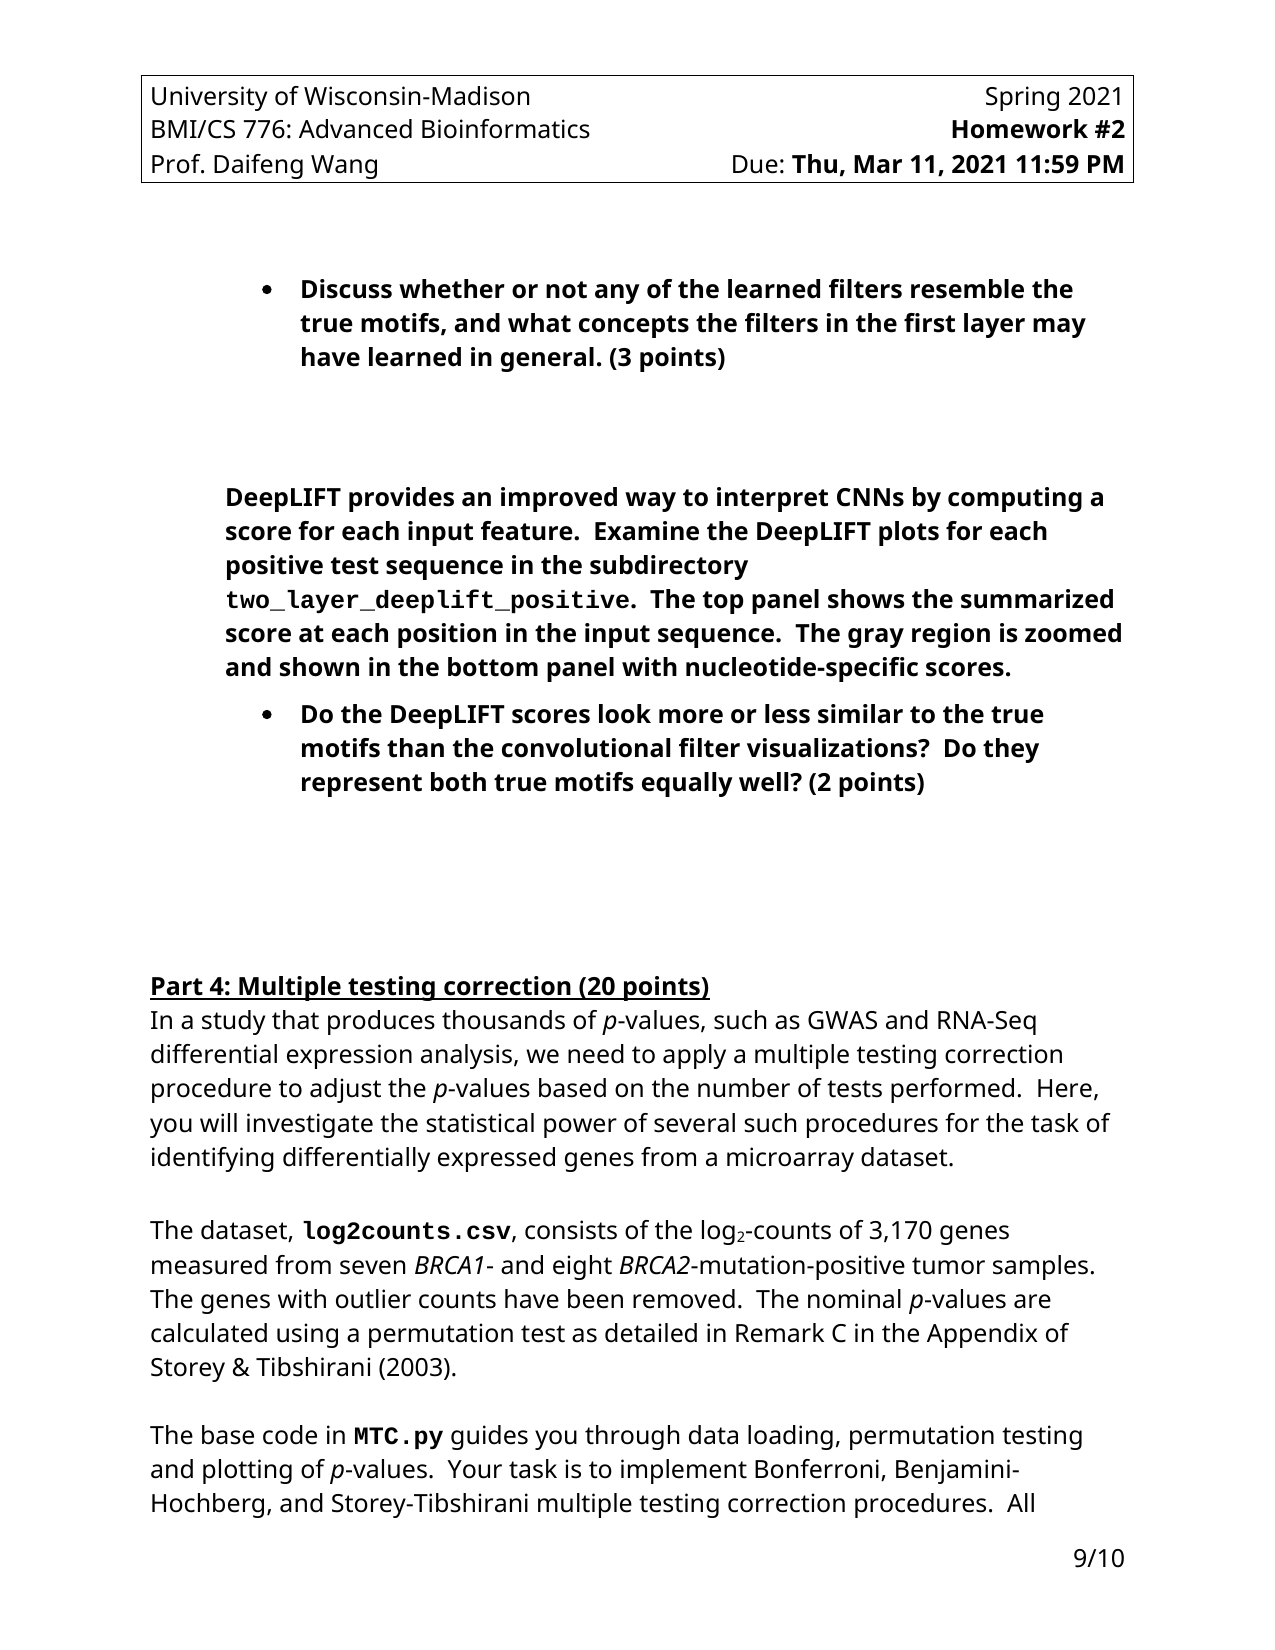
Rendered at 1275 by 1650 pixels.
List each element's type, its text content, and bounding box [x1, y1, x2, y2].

list Discuss whether or not any of the learned filters resemble the true motifs, and what concepts the filters in the first layer may have learned in general. (3 points) [262, 272, 1125, 374]
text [150, 1418, 1125, 1520]
text DeepLIFT provides an improved way to interpret CNNs by computing a score for each input feature. Examine the DeepLIFT plots for each positive test sequence in the subdirectory two_layer_deeplift_positive. The top panel shows the summarized score at each position in the input sequence. The gray region is zoomed and shown in the bottom panel with nucleotide-specific scores. [225, 479, 1125, 684]
text In a study that produces thousands of p-values, such as GWAS and RNA-Seq differential expression analysis, we need to apply a multiple testing correction procedure to adjust the p-values based on the number of tests performed. Here, you will investigate the statistical power of several such procedures for the task of identifying differentially expressed genes from a microarray dataset. [150, 1003, 1125, 1173]
text The dataset, log2counts.csv, consists of the log2-counts of 3,170 genes measured from seven BRCA1- and eight BRCA2-mutation-positive tumor samples. The genes with outlier counts have been removed. The nominal p-values are calculated using a permutation test as detailed in Remark C in the Appendix of Storey & Tibshirani (2003). [150, 1213, 1125, 1383]
list Do the DeepLIFT scores look more or less similar to the true motifs than the convolutional filter visualizations? Do they represent both true motifs equally well? (2 points) [262, 696, 1125, 799]
subtitle Part 4: Multiple testing correction (20 points) [150, 969, 1125, 1003]
